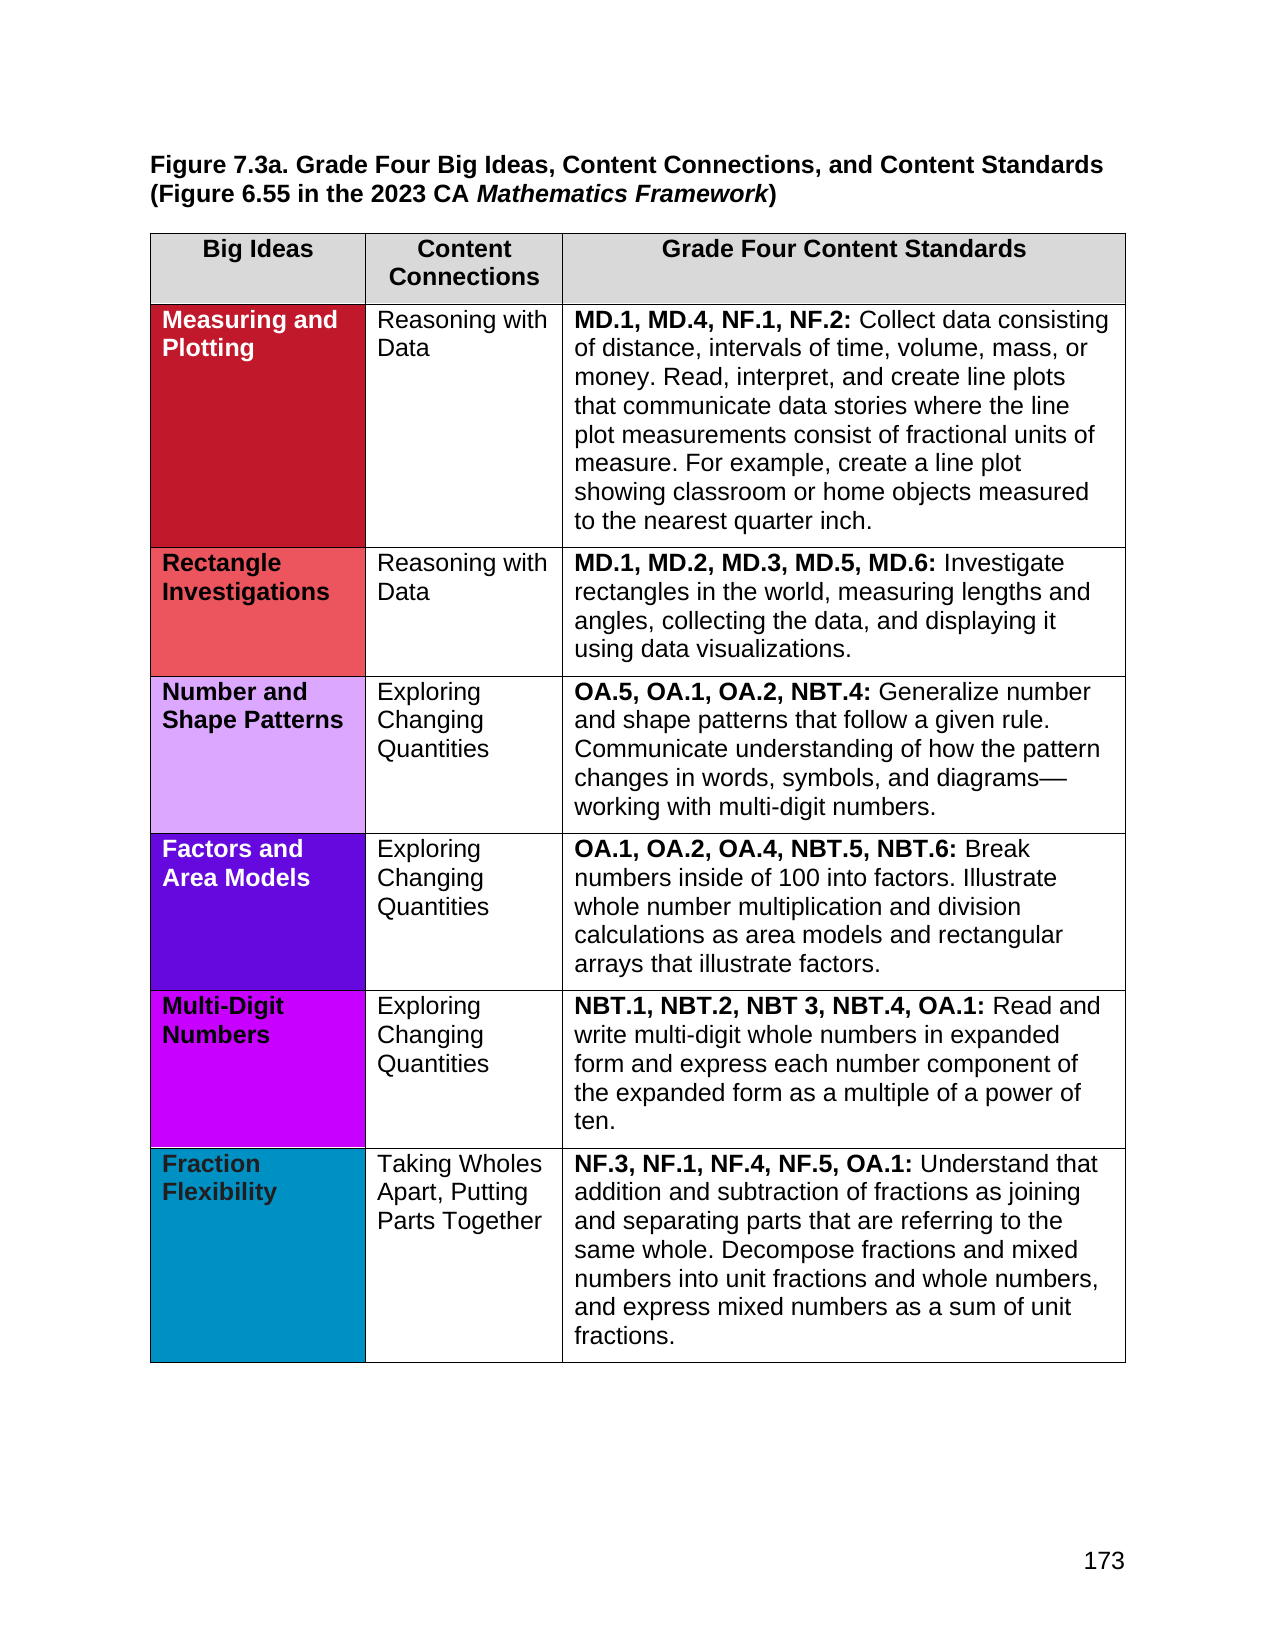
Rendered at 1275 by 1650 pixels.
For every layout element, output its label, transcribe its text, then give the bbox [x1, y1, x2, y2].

table_header Big Ideas [151, 234, 365, 303]
table_cell Reasoning with Data [366, 548, 562, 676]
table_cell Factors and Area Models [151, 834, 365, 990]
table_cell Fraction Flexibility [151, 1149, 365, 1362]
table_cell Rectangle Investigations [151, 548, 365, 676]
table_cell Exploring Changing Quantities [366, 677, 562, 833]
table_cell Multi-Digit Numbers [151, 991, 365, 1147]
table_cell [366, 1149, 562, 1362]
table_cell NBT.1, NBT.2, NBT 3, NBT.4, OA.1: Read and write multi-digit whole numbers in expanded form and express each number component of the expanded form as a multiple of a power of ten. [563, 991, 1125, 1147]
table_cell Exploring Changing Quantities [366, 834, 562, 990]
table_cell Number and Shape Patterns [151, 677, 365, 833]
table_cell OA.1, OA.2, OA.4, NBT.5, NBT.6: Break numbers inside of 100 into factors. Illustrate whole number multiplication and division calculations as area models and rectangular arrays that illustrate factors. [563, 834, 1125, 990]
table_cell Exploring Changing Quantities [366, 991, 562, 1147]
table_header Content Connections [366, 234, 562, 303]
table_cell NF.3, NF.1, NF.4, NF.5, OA.1: Understand that addition and subtraction of fractions as joining and separating parts that are referring to the same whole. Decompose fractions and mixed numbers into unit fractions and whole numbers, and express mixed numbers as a sum of unit fractions. [563, 1149, 1125, 1362]
subtitle Figure 7.3a. Grade Four Big Ideas, Content Connections, and Content Standards (Figure 6.55 in the 2023 CA Mathematics Framework) [150, 150, 1125, 207]
table_cell MD.1, MD.4, NF.1, NF.2: Collect data consisting of distance, intervals of time, volume, mass, or money. Read, interpret, and create line plots that communicate data stories where the line plot measurements consist of fractional units of measure. For example, create a line plot showing classroom or home objects measured to the nearest quarter inch. [563, 305, 1125, 547]
table_header Grade Four Content Standards [563, 234, 1125, 303]
table_cell OA.5, OA.1, OA.2, NBT.4: Generalize number and shape patterns that follow a given rule. Communicate understanding of how the pattern changes in words, symbols, and diagrams––working with multi-digit numbers. [563, 677, 1125, 833]
table_cell Reasoning with Data [366, 305, 562, 547]
table_cell Measuring and Plotting [151, 305, 365, 547]
table_cell MD.1, MD.2, MD.3, MD.5, MD.6: Investigate rectangles in the world, measuring lengths and angles, collecting the data, and displaying it using data visualizations. [563, 548, 1125, 676]
